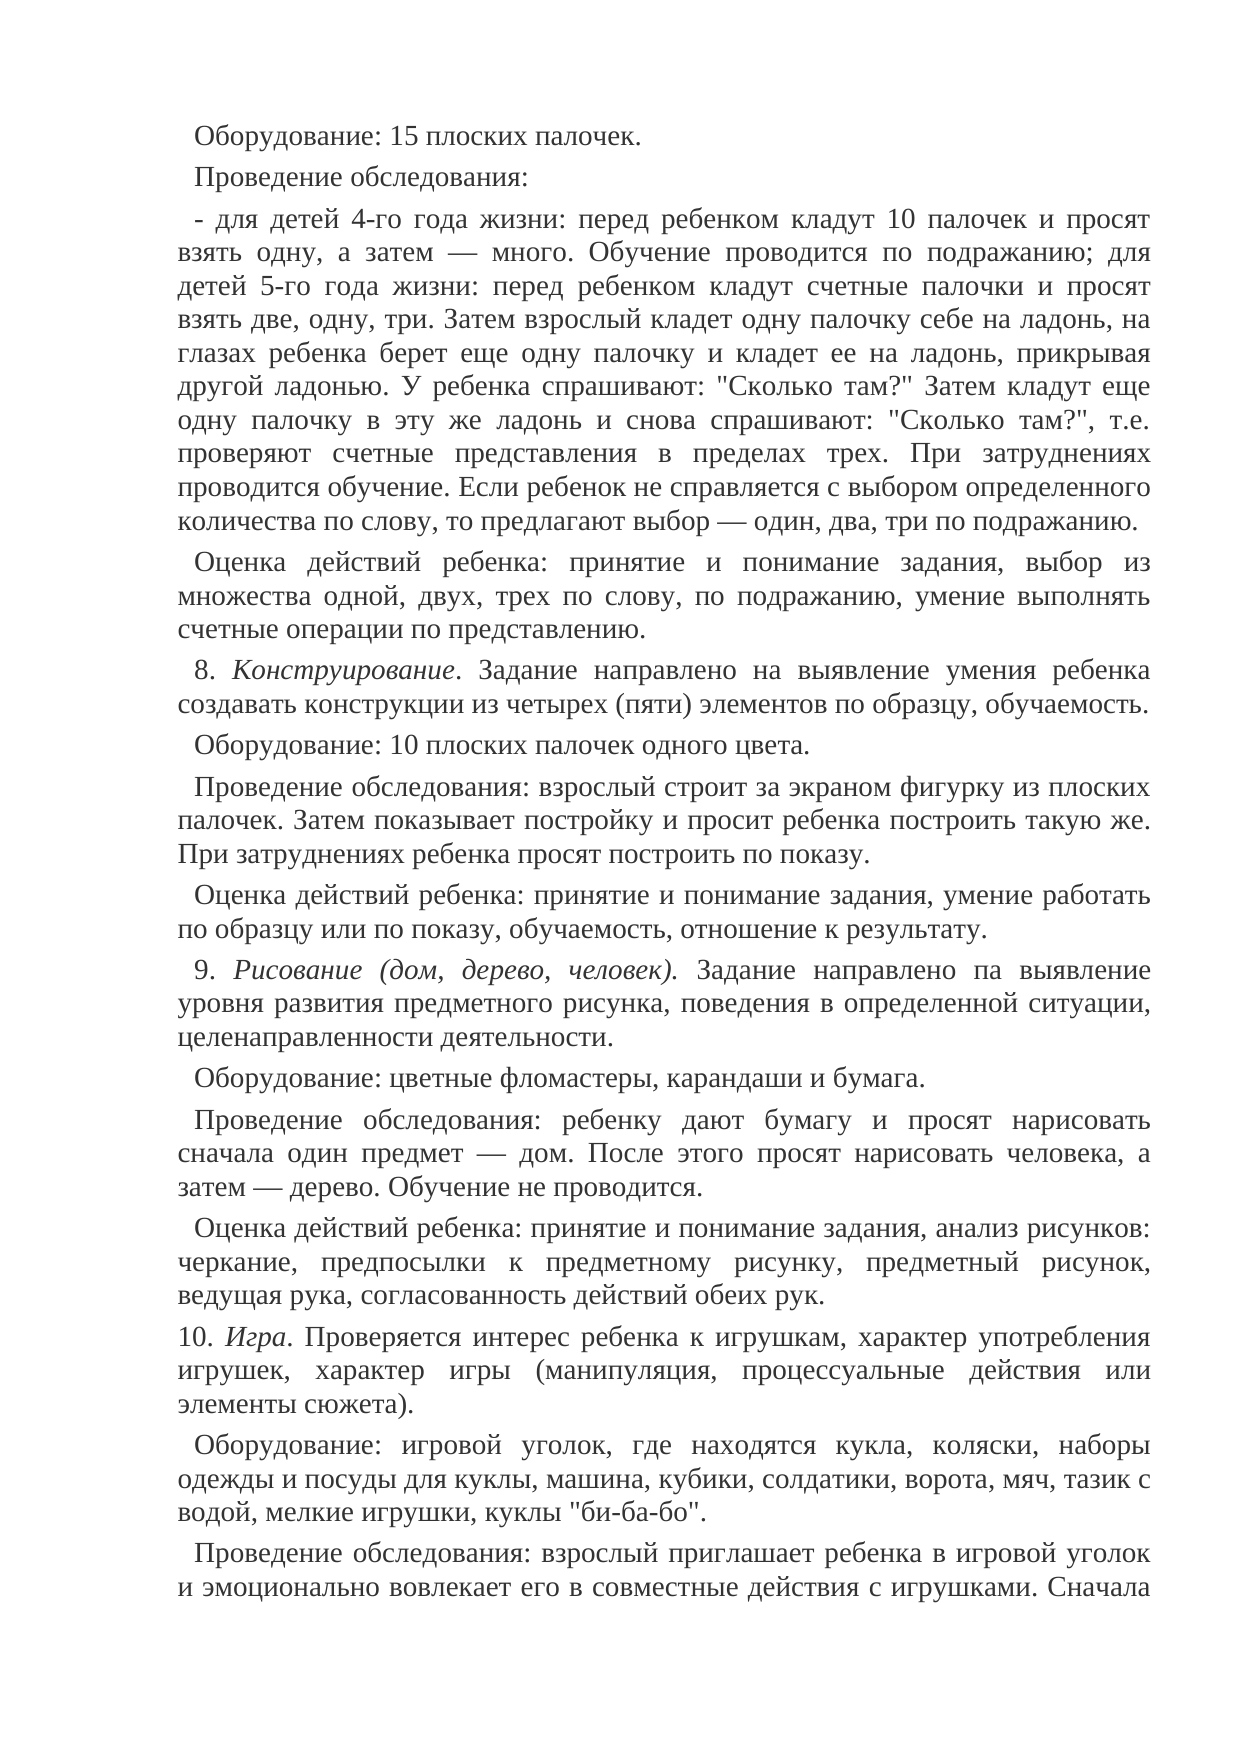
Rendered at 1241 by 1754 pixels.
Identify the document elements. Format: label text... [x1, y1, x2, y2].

text Оценка действий ребенка: принятие и понимание задания, выбор из множества одной, двух, трех по слову, по подражанию, умение выполнять счетные операции по представлению. [177, 544, 1152, 645]
text 9. Рисование (дом, дерево, человек). Задание направлено па выявление уровня развития предметного рисунка, поведения в определенной ситуации, целенаправленности деятельности. [177, 952, 1152, 1053]
text Оценка действий ребенка: принятие и понимание задания, умение работать по образцу или по показу, обучаемость, отношение к результату. [177, 877, 1152, 944]
text Проведение обследования: [177, 159, 1152, 193]
text - для детей 4-го года жизни: перед ребенком кладут 10 палочек и просят взять одну, а затем — много. Обучение проводится по подражанию; для детей 5-го года жизни: перед ребенком кладут счетные палочки и просят взять две, одну, три. Затем взрослый кладет одну палочку себе на ладонь, на глазах ребенка берет еще одну палочку и кладет ее на ладонь, прикрывая другой ладонью. У ребенка спрашивают: "Сколько там?" Затем кладут еще одну палочку в эту же ладонь и снова спрашивают: "Сколько там?", т.е. проверяют счетные представления в пределах трех. При затруднениях проводится обучение. Если ребенок не справляется с выбором определенного количества по слову, то предлагают выбор — один, два, три по подражанию. [177, 201, 1152, 536]
text Оценка действий ребенка: принятие и понимание задания, анализ рисунков: черкание, предпосылки к предметному рисунку, предметный рисунок, ведущая рука, согласованность действий обеих рук. [177, 1210, 1152, 1311]
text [177, 1536, 1152, 1603]
text Оборудование: 15 плоских палочек. [177, 118, 1152, 152]
text Проведение обследования: ребенку дают бумагу и просят нарисовать сначала один предмет — дом. После этого просят нарисовать человека, а затем — дерево. Обучение не проводится. [177, 1102, 1152, 1202]
text Оборудование: игровой уголок, где находятся кукла, коляски, наборы одежды и посуды для куклы, машина, кубики, солдатики, ворота, мяч, тазик с водой, мелкие игрушки, куклы "би-ба-бо". [177, 1427, 1152, 1528]
text 10. Игра. Проверяется интерес ребенка к игрушкам, характер употребления игрушек, характер игры (манипуляция, процессуальные действия или элементы сюжета). [177, 1319, 1152, 1419]
text Оборудование: 10 плоских палочек одного цвета. [177, 727, 1152, 761]
text Оборудование: цветные фломастеры, карандаши и бумага. [177, 1061, 1152, 1094]
text Проведение обследования: взрослый строит за экраном фигурку из плоских палочек. Затем показывает постройку и просит ребенка построить такую же. При затруднениях ребенка просят построить по показу. [177, 769, 1152, 869]
text 8. Конструирование. Задание направлено на выявление умения ребенка создавать конструкции из четырех (пяти) элементов по образцу, обучаемость. [177, 652, 1152, 719]
